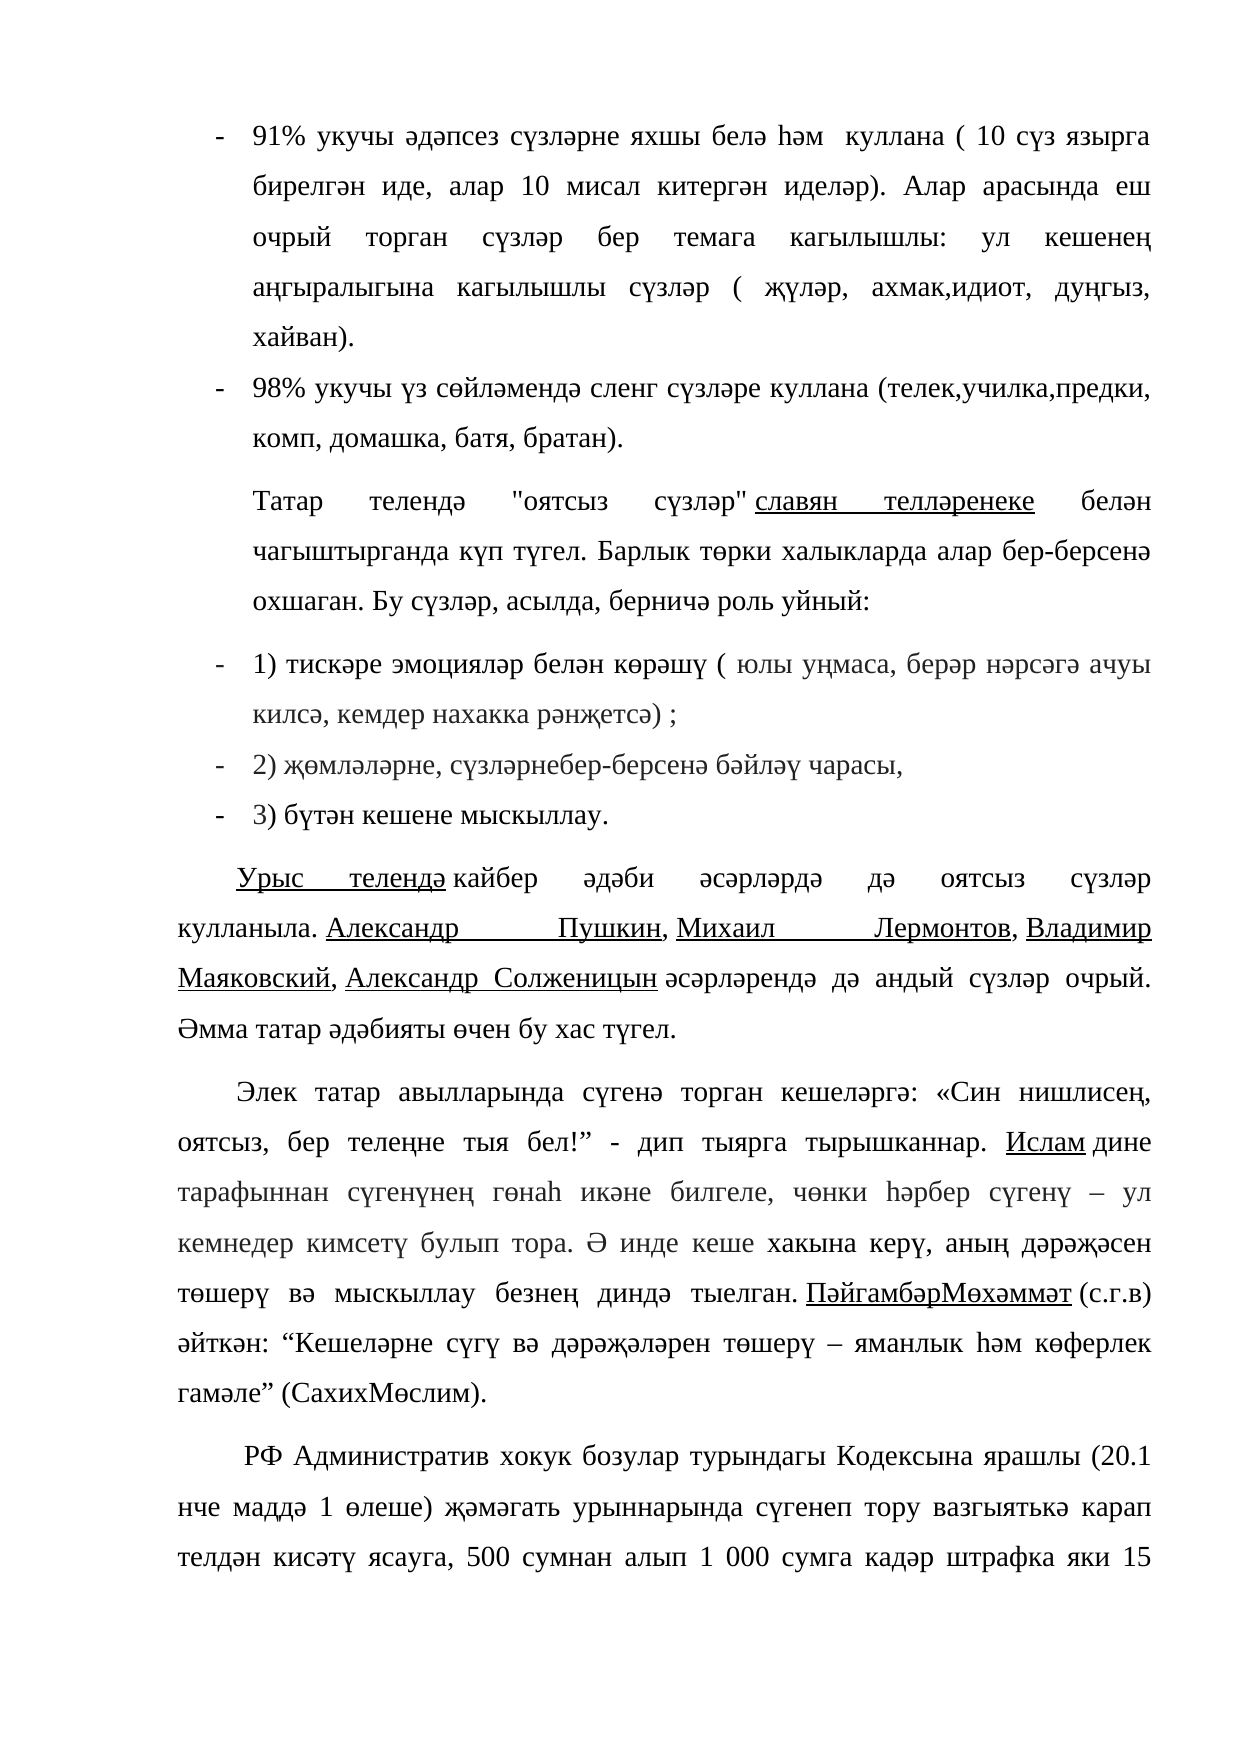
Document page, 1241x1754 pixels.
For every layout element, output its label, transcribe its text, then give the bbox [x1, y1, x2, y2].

list 98% укучы үз сөйләмендә сленг сүзләре куллана (телек,училка,предки, комп, домашка, батя, братан). [215, 370, 1152, 453]
list 2) җөмләләрне, сүзләрнебер-берсенә бәйләү чарасы, [215, 747, 1152, 780]
text Элек татар авылларында сүгенә торган кешеләргә: «Син нишлисең, оятсыз, бер телеңне тыя бел!” - дип тыярга тырышканнар. Ислам дине тарафыннан сүгенүнең гөнаһ икәне билгеле, чөнки һәрбер сүгенү – ул кемнедер кимсетү булып тора. Ә инде кеше хакына керү, аның дәрәҗәсен төшерү вә мыскыллау безнең диндә тыелган. ПәйгамбәрМөхәммәт (с.г.в) әйткән: “Кешеләрне сүгү вә дәрәҗәләрен төшерү – яманлык һәм көферлек гамәле” (СахихМөслим). [177, 1074, 1152, 1409]
list 3) бүтән кешене мыскыллау. [215, 797, 1152, 831]
list 91% укучы әдәпсез сүзләрне яхшы белә һәм куллана ( 10 сүз язырга бирелгән иде, алар 10 мисал китергән иделәр). Алар арасында еш очрый торган сүзләр бер темага кагылышлы: ул кешенең аңгыралыгына кагылышлы сүзләр ( җүләр, ахмак,идиот, дуңгыз, хайван). [215, 118, 1152, 353]
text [177, 1438, 1152, 1573]
text Урыс телендә кайбер әдәби әсәрләрдә дә оятсыз сүзләр кулланыла. Александр Пушкин, Михаил Лермонтов, Владимир Маяковский, Александр Солженицын әсәрләрендә дә андый сүзләр очрый. Әмма татар әдәбияты өчен бу хас түгел. [177, 860, 1152, 1044]
list 1) тискәре эмоцияләр белән көрәшү ( юлы уңмаса, берәр нәрсәгә ачуы килсә, кемдер нахакка рәнҗетсә) ; [215, 646, 1152, 730]
text Татар телендә "оятсыз сүзләр" славян телләренеке белән чагыштырганда күп түгел. Барлык төрки халыкларда алар бер-берсенә охшаган. Бу сүзләр, асылда, берничә роль уйный: [252, 483, 1152, 617]
